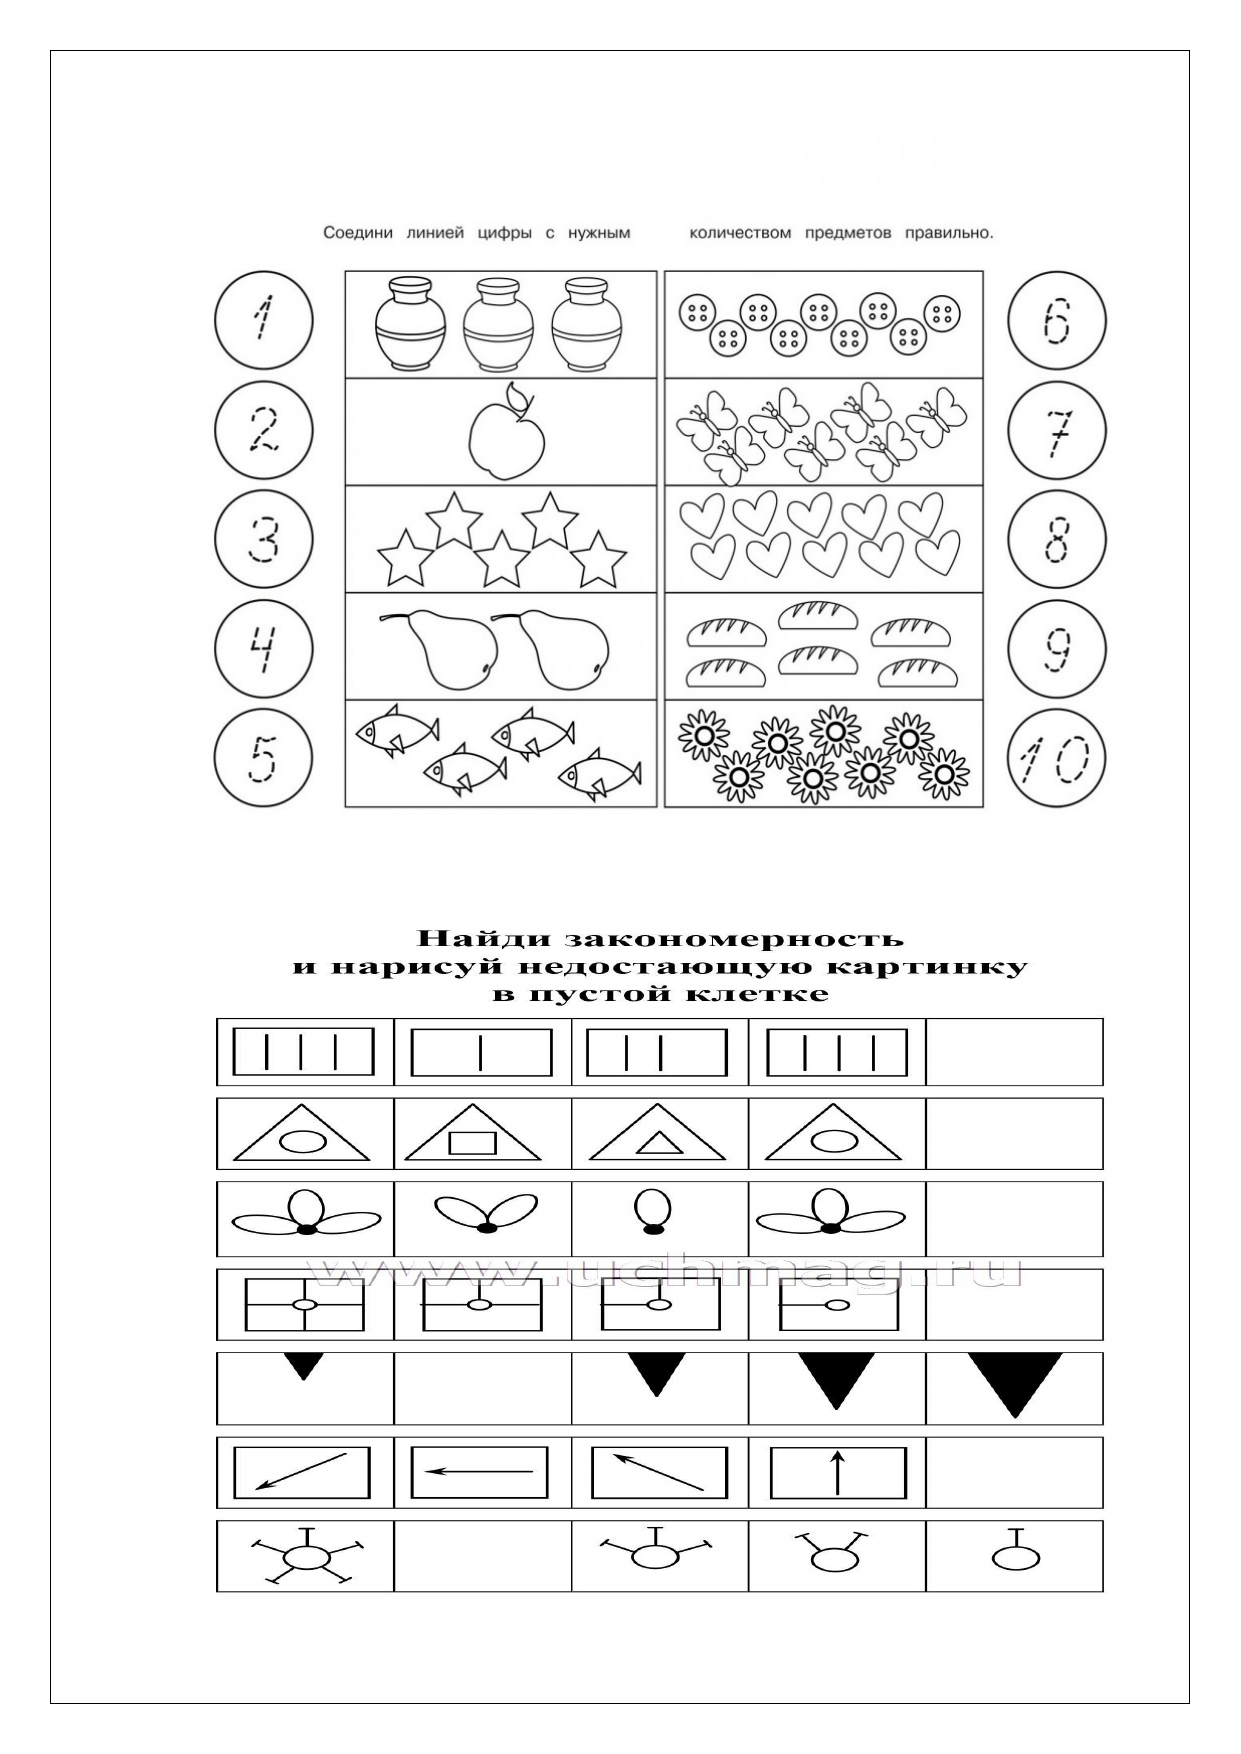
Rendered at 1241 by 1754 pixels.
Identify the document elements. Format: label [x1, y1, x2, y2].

picture [177, 917, 1152, 1619]
picture [177, 118, 1152, 916]
